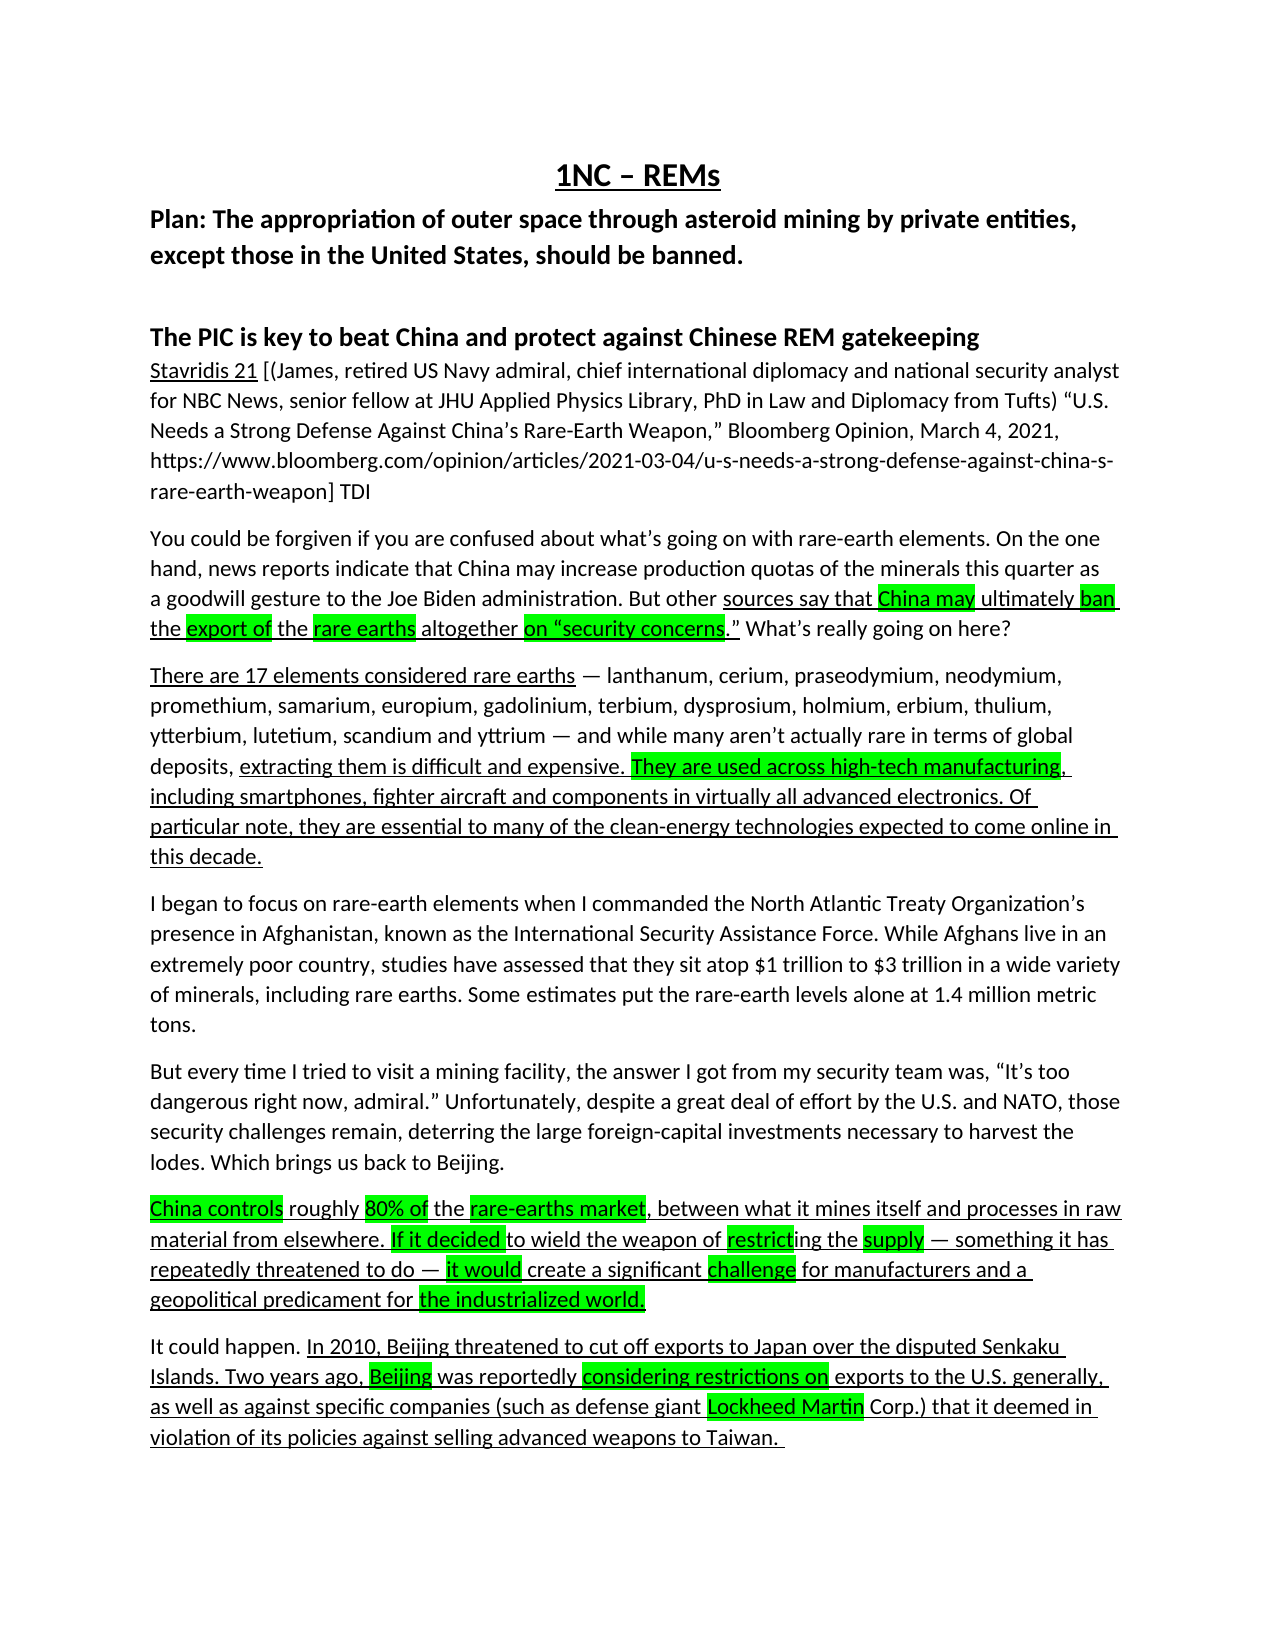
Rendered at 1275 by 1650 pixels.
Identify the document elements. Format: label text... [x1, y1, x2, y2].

text China controls roughly 80% of the rare-earths market, between what it mines itself and processes in raw material from elsewhere. If it decided to wield the weapon of restricting the supply — something it has repeatedly threatened to do — it would create a significant challenge for manufacturers and a geopolitical predicament for the industrialized world. [150, 1194, 1125, 1313]
text But every time I tried to visit a mining facility, the answer I got from my security team was, “It’s too dangerous right now, admiral.” Unfortunately, despite a great deal of effort by the U.S. and NATO, those security challenges remain, deterring the large foreign-capital investments necessary to harvest the lodes. Which brings us back to Beijing. [150, 1057, 1125, 1176]
text There are 17 elements considered rare earths — lanthanum, cerium, praseodymium, neodymium, promethium, samarium, europium, gadolinium, terbium, dysprosium, holmium, erbium, thulium, ytterbium, lutetium, scandium and yttrium — and while many aren’t actually rare in terms of global deposits, extracting them is difficult and expensive. They are used across high-tech manufacturing, including smartphones, fighter aircraft and components in virtually all advanced electronics. Of particular note, they are essential to many of the clean-energy technologies expected to come online in this decade. [150, 661, 1125, 871]
text It could happen. In 2010, Beijing threatened to cut off exports to Japan over the disputed Senkaku Islands. Two years ago, Beijing was reportedly considering restrictions on exports to the U.S. generally, as well as against specific companies (such as defense giant Lockheed Martin Corp.) that it deemed in violation of its policies against selling advanced weapons to Taiwan. [150, 1332, 1125, 1451]
text The PIC is key to beat China and protect against Chinese REM gatekeeping [150, 320, 1125, 353]
text You could be forgiven if you are confused about what’s going on with rare-earth elements. On the one hand, news reports indicate that China may increase production quotas of the minerals this quarter as a goodwill gesture to the Joe Biden administration. But other sources say that China may ultimately ban the export of the rare earths altogether on “security concerns.” What’s really going on here? [150, 524, 1125, 642]
text Plan: The appropriation of outer space through asteroid mining by private entities, except those in the United States, should be banned. [150, 202, 1125, 271]
text Stavridis 21 [(James, retired US Navy admiral, chief international diplomacy and national security analyst for NBC News, senior fellow at JHU Applied Physics Library, PhD in Law and Diplomacy from Tufts) “U.S. Needs a Strong Defense Against China’s Rare-Earth Weapon,” Bloomberg Opinion, March 4, 2021, https://www.bloomberg.com/opinion/articles/2021-03-04/u-s-needs-a-strong-defense-against-china-s-rare-earth-weapon] TDI [150, 356, 1125, 505]
text I began to focus on rare-earth elements when I commanded the North Atlantic Treaty Organization’s presence in Afghanistan, known as the International Security Assistance Force. While Afghans live in an extremely poor country, studies have assessed that they sit atop $1 trillion to $3 trillion in a wide variety of minerals, including rare earths. Some estimates put the rare-earth levels alone at 1.4 million metric tons. [150, 889, 1125, 1038]
text 1NC – REMs [150, 154, 1125, 195]
